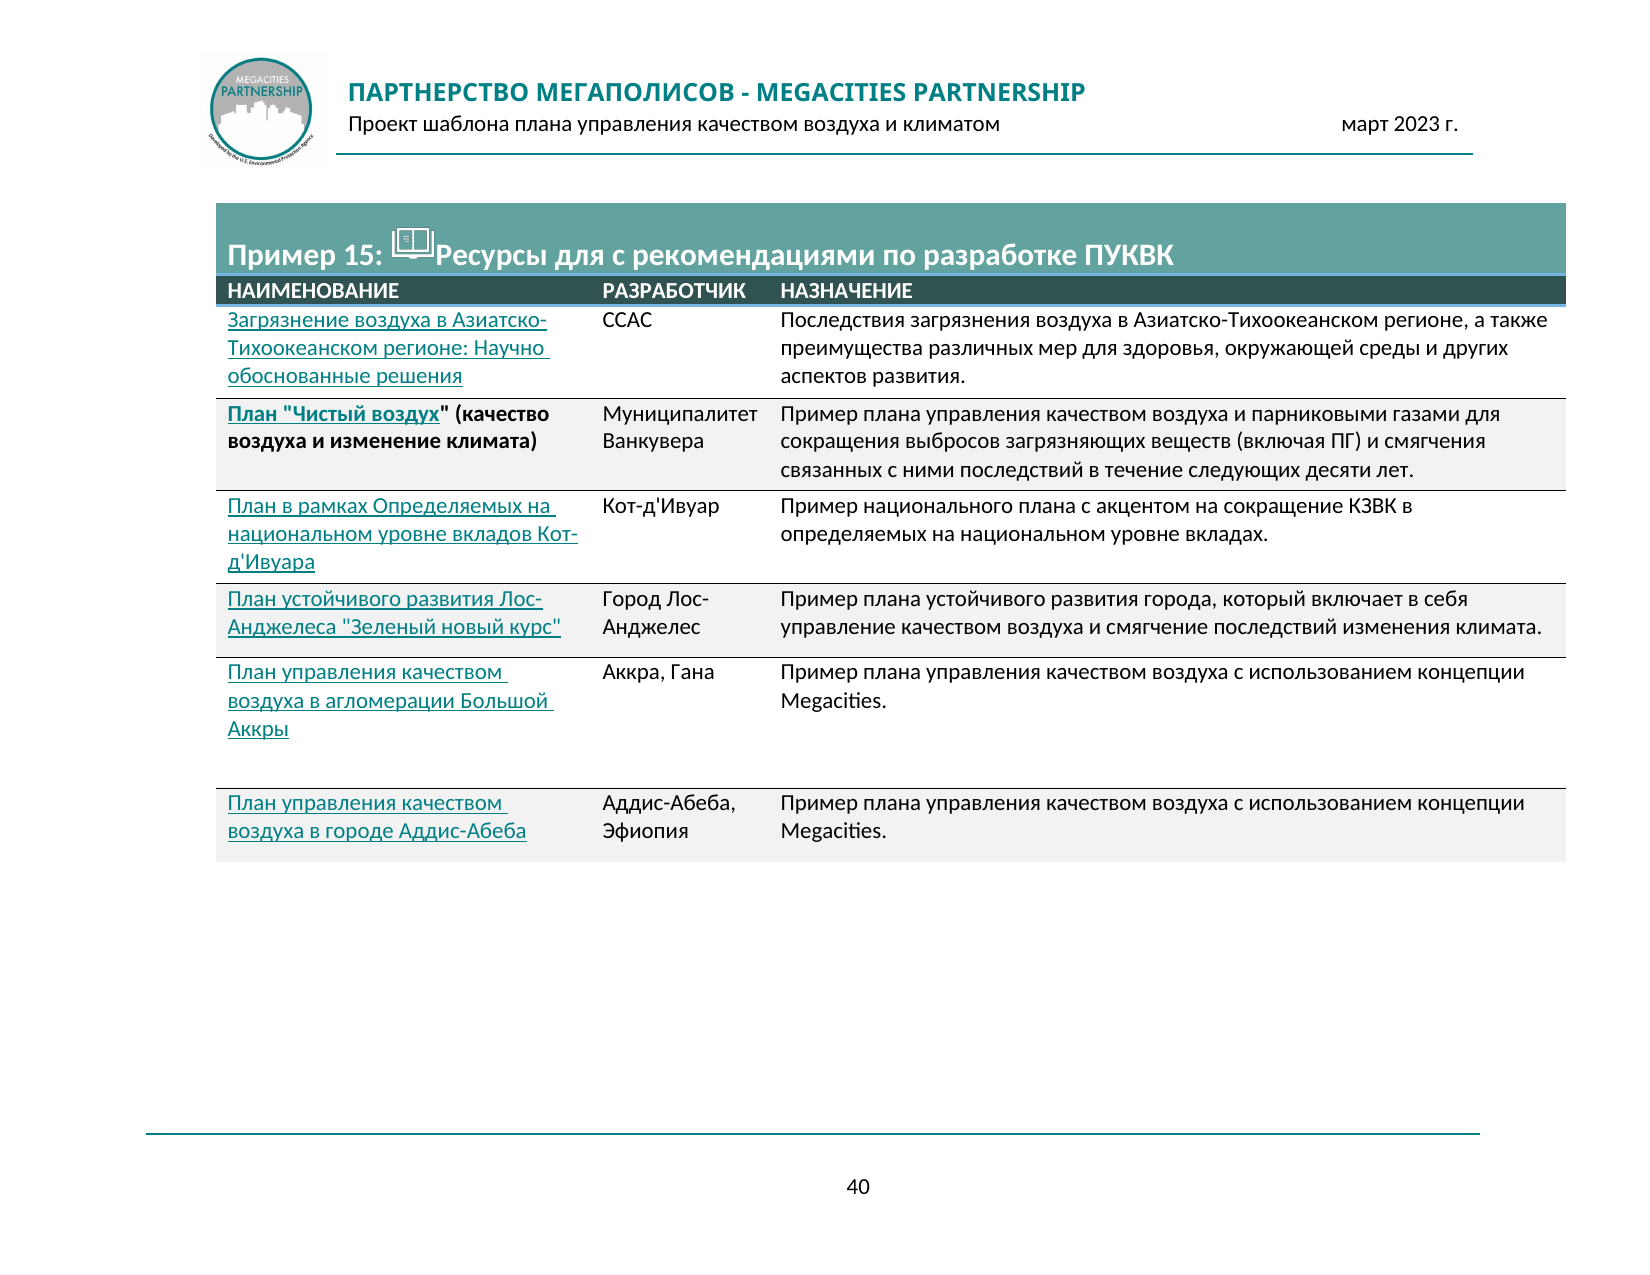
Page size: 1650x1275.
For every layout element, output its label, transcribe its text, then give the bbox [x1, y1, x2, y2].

table_cell Пример национального плана с акцентом на сокращение КЗВК в определяемых на национальном уровне вкладах. [769, 491, 1566, 583]
table_cell План управления качеством воздуха в агломерации Большой Аккры [216, 658, 591, 787]
table_cell Загрязнение воздуха в Азиатско-Тихоокеанском регионе: Научно обоснованные решения [216, 307, 591, 398]
table_cell Кот-д'Ивуар [591, 491, 769, 583]
table_cell Пример плана управления качеством воздуха с использованием концепции Megacities. [769, 789, 1566, 862]
table_cell План в рамках Определяемых на национальном уровне вкладов Кот-д'Ивуара [216, 491, 591, 583]
table_cell Аккра, Гана [591, 658, 769, 787]
table_cell Муниципалитет Ванкувера [591, 399, 769, 490]
table_cell План управления качеством воздуха в городе Аддис-Абеба [216, 789, 591, 862]
table_cell РАЗРАБОТЧИК [591, 276, 769, 304]
picture [196, 51, 330, 171]
table_header Пример 15: Ресурсы для с рекомендациями по разработке ПУКВК [216, 203, 1566, 273]
table_cell Последствия загрязнения воздуха в Азиатско-Тихоокеанском регионе, а также преимущества различных мер для здоровья, окружающей среды и других аспектов развития. [769, 307, 1566, 398]
table_cell Пример плана устойчивого развития города, который включает в себя управление качеством воздуха и смягчение последствий изменения климата. [769, 584, 1566, 657]
picture [390, 220, 436, 266]
table_cell Город Лос-Анджелес [591, 584, 769, 657]
table_cell Пример плана управления качеством воздуха и парниковыми газами для сокращения выбросов загрязняющих веществ (включая ПГ) и смягчения связанных с ними последствий в течение следующих десяти лет. [769, 399, 1566, 490]
table_cell НАЗНАЧЕНИЕ [769, 276, 1566, 304]
table_cell Пример плана управления качеством воздуха с использованием концепции Megacities. [769, 658, 1566, 787]
table_cell CCAC [591, 307, 769, 398]
table_cell План устойчивого развития Лос-Анджелеса "Зеленый новый курс" [216, 584, 591, 657]
table_cell НАИМЕНОВАНИЕ [216, 276, 591, 304]
table_cell Аддис-Абеба, Эфиопия [591, 789, 769, 862]
table_cell План "Чистый воздух" (качество воздуха и изменение климата) [216, 399, 591, 490]
